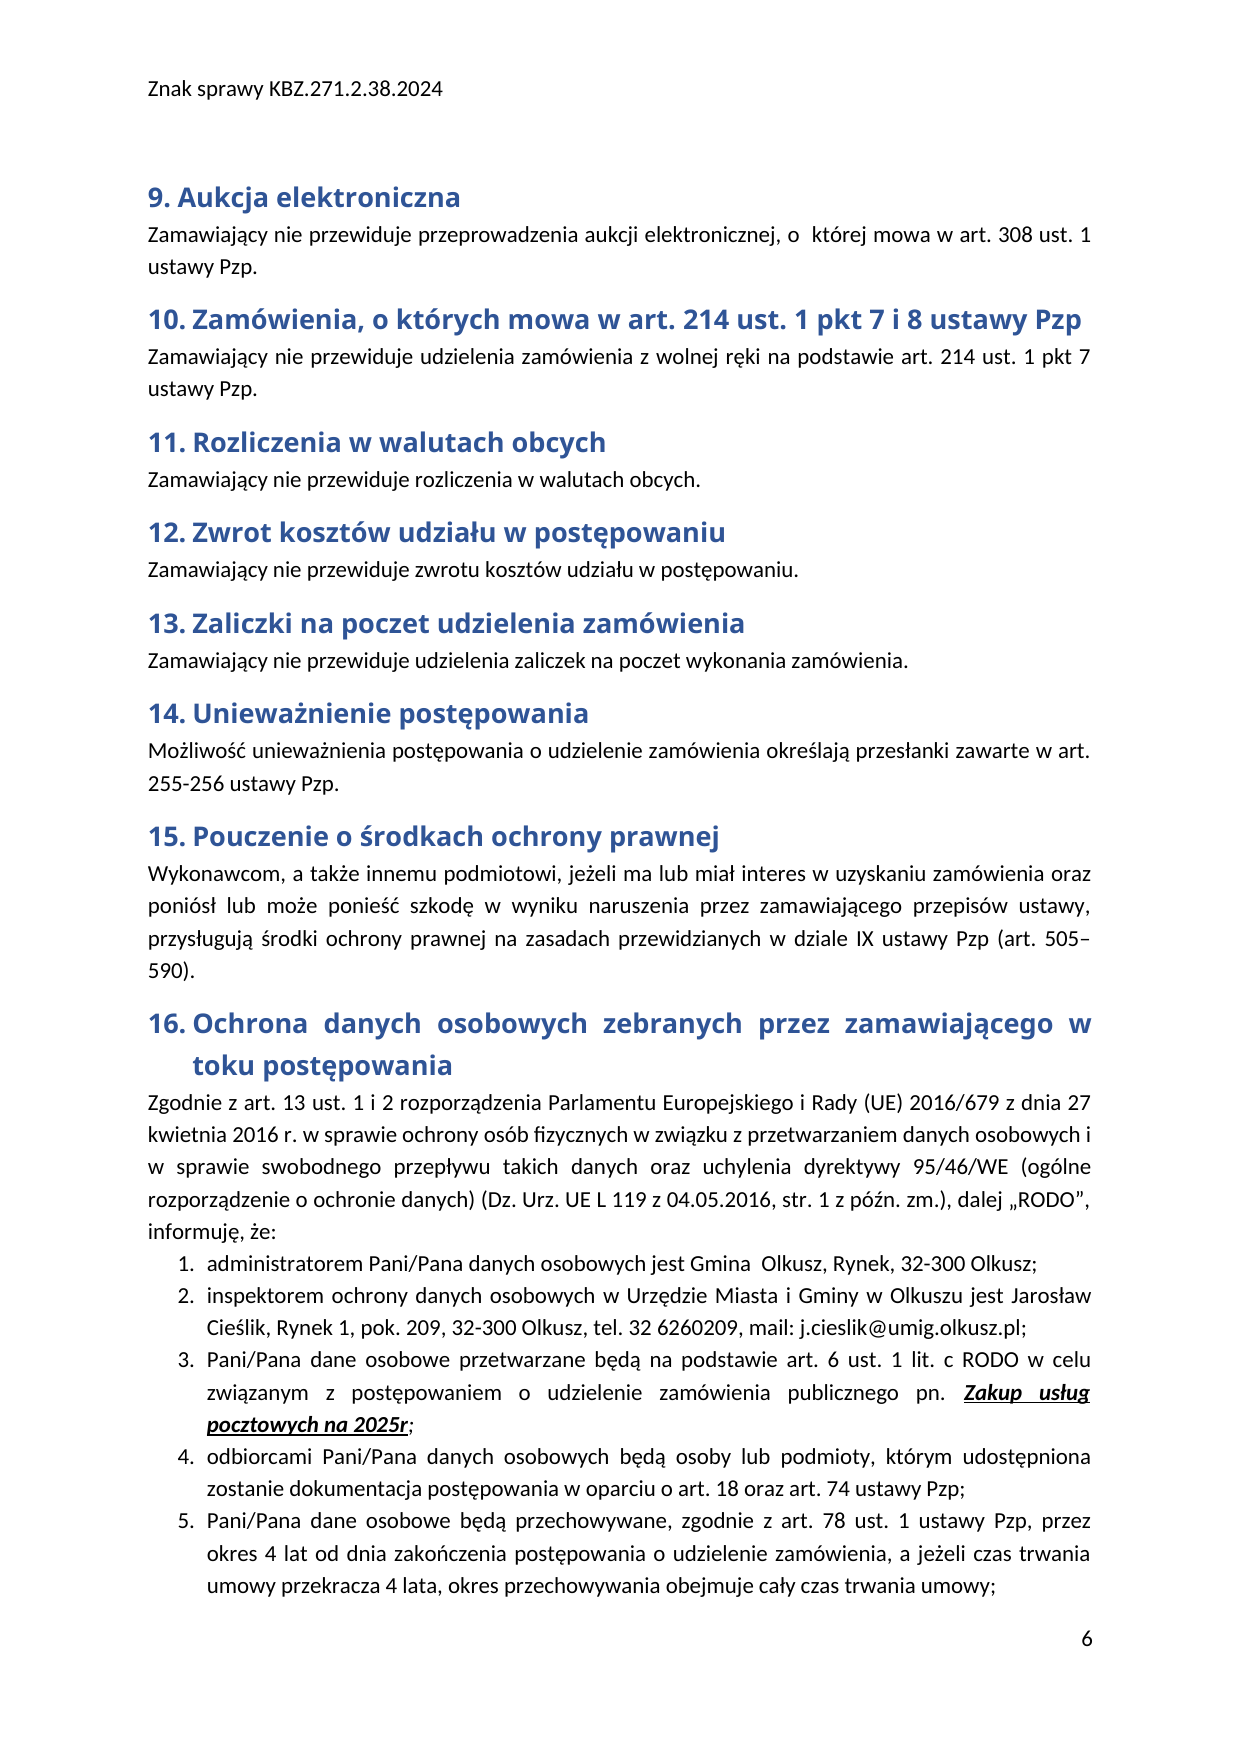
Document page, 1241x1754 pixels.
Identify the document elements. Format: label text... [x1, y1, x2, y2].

list inspektorem ochrony danych osobowych w Urzędzie Miasta i Gminy w Olkuszu jest Jarosław Cieślik, Rynek 1, pok. 209, 32-300 Olkusz, tel. 32 6260209, mail: j.cieslik@umig.olkusz.pl; [177, 1281, 1093, 1341]
subtitle Zwrot kosztów udziału w postępowaniu [148, 514, 1093, 551]
text Zamawiający nie przewiduje rozliczenia w walutach obcych. [148, 465, 1093, 493]
text Zamawiający nie przewiduje przeprowadzenia aukcji elektronicznej, o której mowa w art. 308 ust. 1 ustawy Pzp. [148, 220, 1093, 280]
subtitle Unieważnienie postępowania [148, 695, 1093, 732]
subtitle Zaliczki na poczet udzielenia zamówienia [148, 604, 1093, 641]
subtitle Aukcja elektroniczna [148, 178, 1093, 215]
subtitle Ochrona danych osobowych zebranych przez zamawiającego w toku postępowania [148, 1005, 1093, 1083]
subtitle Rozliczenia w walutach obcych [148, 423, 1093, 460]
text Zamawiający nie przewiduje zwrotu kosztów udziału w postępowaniu. [148, 556, 1093, 584]
text Zamawiający nie przewiduje udzielenia zaliczek na poczet wykonania zamówienia. [148, 646, 1093, 674]
list Pani/Pana dane osobowe będą przechowywane, zgodnie z art. 78 ust. 1 ustawy Pzp, przez okres 4 lat od dnia zakończenia postępowania o udzielenie zamówienia, a jeżeli czas trwania umowy przekracza 4 lata, okres przechowywania obejmuje cały czas trwania umowy; [177, 1507, 1093, 1599]
text Wykonawcom, a także innemu podmiotowi, jeżeli ma lub miał interes w uzyskaniu zamówienia oraz poniósł lub może ponieść szkodę w wyniku naruszenia przez zamawiającego przepisów ustawy, przysługują środki ochrony prawnej na zasadach przewidzianych w dziale IX ustawy Pzp (art. 505–590). [148, 859, 1093, 984]
list odbiorcami Pani/Pana danych osobowych będą osoby lub podmioty, którym udostępniona zostanie dokumentacja postępowania w oparciu o art. 18 oraz art. 74 ustawy Pzp; [177, 1442, 1093, 1502]
list administratorem Pani/Pana danych osobowych jest Gmina Olkusz, Rynek, 32-300 Olkusz; [177, 1249, 1093, 1277]
text Zgodnie z art. 13 ust. 1 i 2 rozporządzenia Parlamentu Europejskiego i Rady (UE) 2016/679 z dnia 27 kwietnia 2016 r. w sprawie ochrony osób fizycznych w związku z przetwarzaniem danych osobowych i w sprawie swobodnego przepływu takich danych oraz uchylenia dyrektywy 95/46/WE (ogólne rozporządzenie o ochronie danych) (Dz. Urz. UE L 119 z 04.05.2016, str. 1 z późn. zm.), dalej „RODO”, informuję, że: [148, 1088, 1093, 1245]
subtitle Pouczenie o środkach ochrony prawnej [148, 818, 1093, 854]
text Możliwość unieważnienia postępowania o udzielenie zamówienia określają przesłanki zawarte w art. 255-256 ustawy Pzp. [148, 737, 1093, 797]
text Zamawiający nie przewiduje udzielenia zamówienia z wolnej ręki na podstawie art. 214 ust. 1 pkt 7 ustawy Pzp. [148, 342, 1093, 403]
list Pani/Pana dane osobowe przetwarzane będą na podstawie art. 6 ust. 1 lit. c RODO w celu związanym z postępowaniem o udzielenie zamówienia publicznego pn. Zakup usług pocztowych na 2025r; [177, 1346, 1093, 1438]
subtitle Zamówienia, o których mowa w art. 214 ust. 1 pkt 7 i 8 ustawy Pzp [148, 301, 1093, 338]
